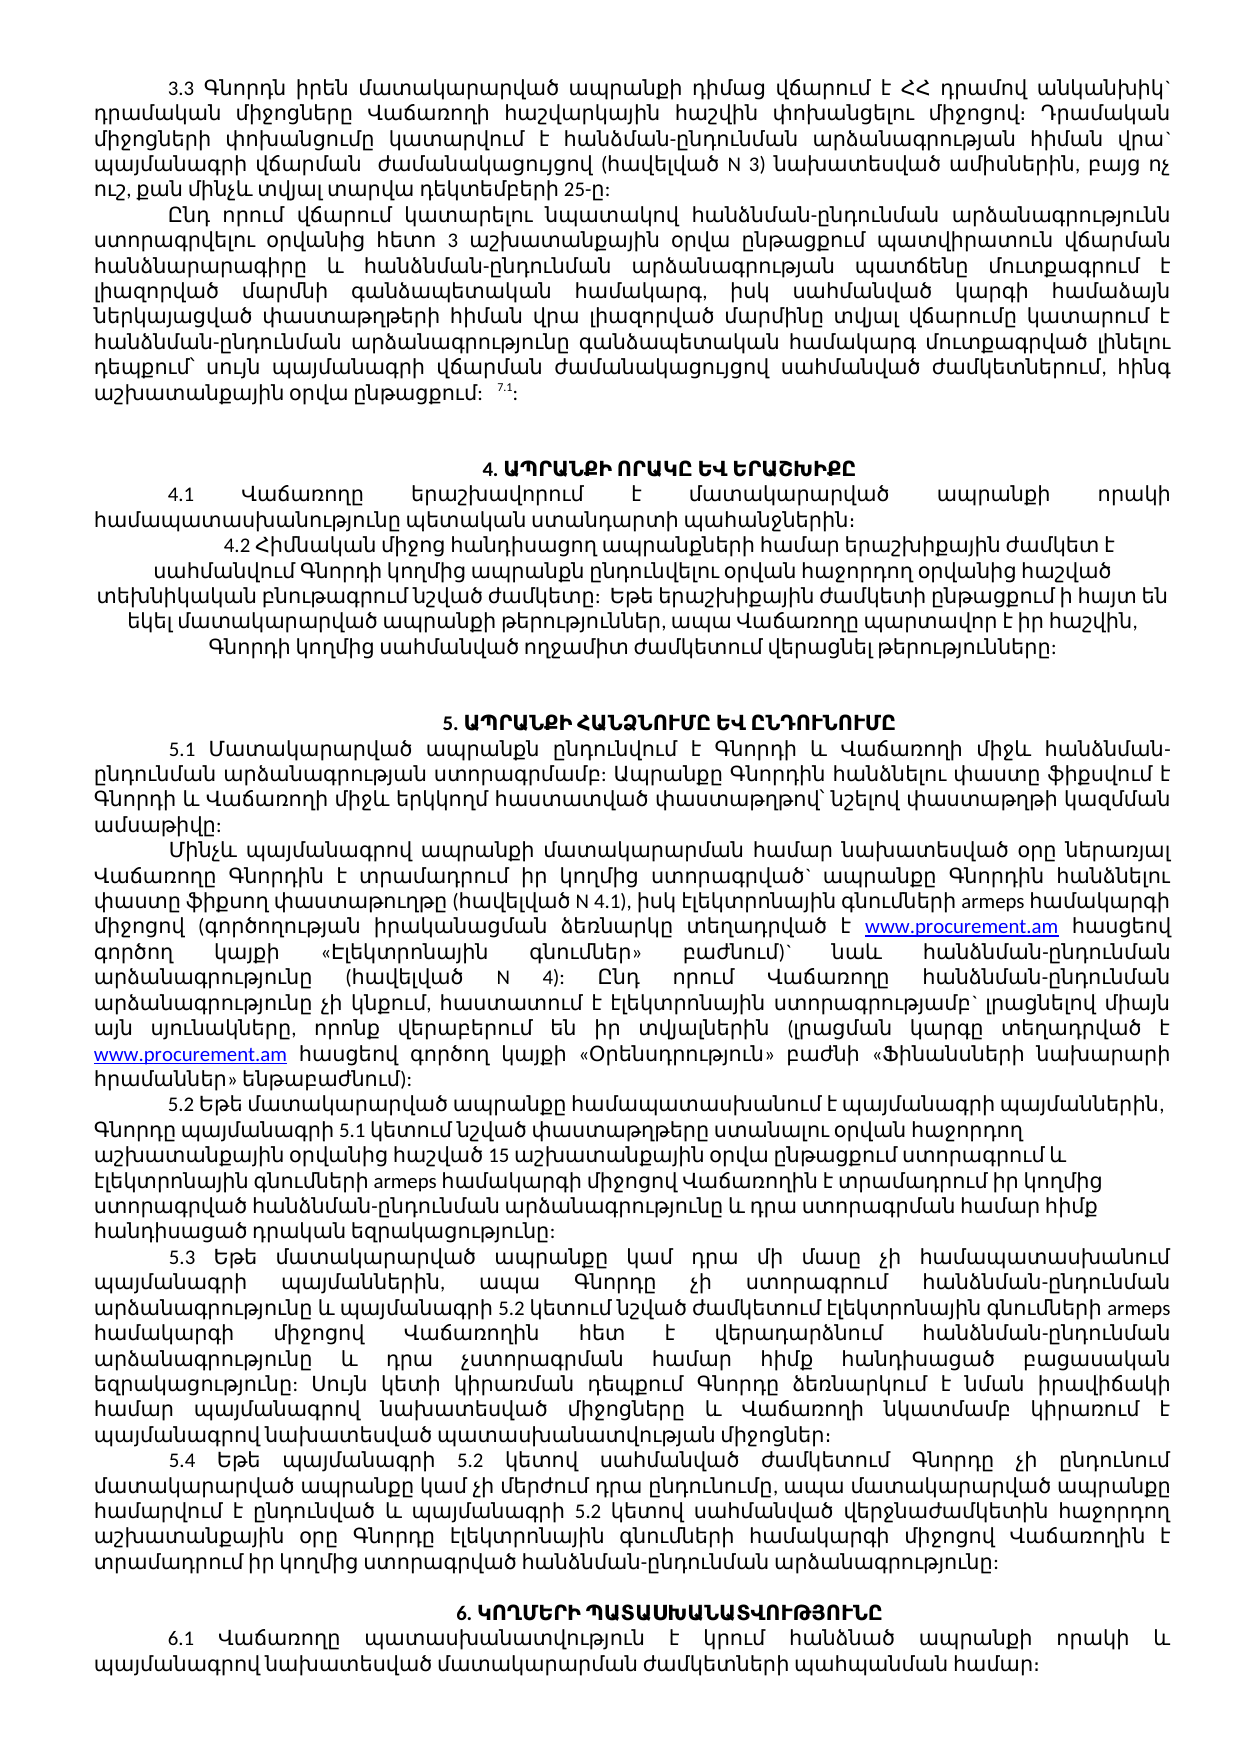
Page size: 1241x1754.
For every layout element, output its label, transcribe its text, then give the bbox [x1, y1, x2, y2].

text 6.1 Վաճառողը պատասխանատվություն է կրում հանձնած ապրանքի որակի և պայմանագրով նախատեսված մատակարարման ժամկետների պահպանման համար։ [94, 1625, 1171, 1676]
text 5.2 Եթե մատակարարված ապրանքը համապատասխանում է պայմանագրի պայմաններին, Գնորդը պայմանագրի 5.1 կետում նշված փաստաթղթերը ստանալու օրվան հաջորդող աշխատանքային օրվանից հաշված 15 աշխատանքային օրվա ընթացքում ստորագրում և էլեկտրոնային գնումների armeps համակարգի միջոցով Վաճառողին է տրամադրում իր կողմից ստորագրված հանձնման-ընդունման արձանագրությունը և դրա ստորագրման համար հիմք հանդիսացած դրական եզրակացությունը: [94, 1092, 1171, 1244]
text 3.3 Գնորդն իրեն մատակարարված ապրանքի դիմաց վճարում է ՀՀ դրամով անկանխիկ` դրամական միջոցները Վաճառողի հաշվարկային հաշվին փոխանցելու միջոցով։ Դրամական միջոցների փոխանցումը կատարվում է հանձման-ընդունման արձանագրության հիման վրա` պայմանագրի վճարման ժամանակացույցով (հավելված N 3) նախատեսված ամիսներին, բայց ոչ ուշ, քան մինչև տվյալ տարվա դեկտեմբերի 25-ը: [94, 75, 1171, 202]
text 4. ԱՊՐԱՆՔԻ ՈՐԱԿԸ ԵՎ ԵՐԱՇԽԻՔԸ [94, 456, 1171, 482]
text 5. ԱՊՐԱՆՔԻ ՀԱՆՁՆՈՒՄԸ ԵՎ ԸՆԴՈՒՆՈՒՄԸ [94, 710, 1171, 736]
text 5.3 Եթե մատակարարված ապրանքը կամ դրա մի մասը չի համապատասխանում պայմանագրի պայմաններին, ապա Գնորդը չի ստորագրում հանձնման-ընդունման արձանագրությունը և պայմանագրի 5.2 կետում նշված ժամկետում էլեկտրոնային գնումների armeps համակարգի միջոցով Վաճառողին հետ է վերադարձնում հանձնման-ընդունման արձանագրությունը և դրա չստորագրման համար հիմք հանդիսացած բացասական եզրակացությունը: Սույն կետի կիրառման դեպքում Գնորդը ձեռնարկում է նման իրավիճակի համար պայմանագրով նախատեսված միջոցները և Վաճառողի նկատմամբ կիրառում է պայմանագրով նախատեսված պատասխանատվության միջոցներ։ [94, 1244, 1171, 1447]
text 6. ԿՈՂՄԵՐԻ ՊԱՏԱՍԽԱՆԱՏՎՈՒԹՅՈՒՆԸ [94, 1600, 1171, 1625]
text 4.1 Վաճառողը երաշխավորում է մատակարարված ապրանքի որակի համապատասխանությունը պետական ստանդարտի պահանջներին։ [94, 482, 1171, 532]
text 5.1 Մատակարարված ապրանքն ընդունվում է Գնորդի և Վաճառողի միջև հանձնման-ընդունման արձանագրության ստորագրմամբ: Ապրանքը Գնորդին հանձնելու փաստը ֆիքսվում է Գնորդի և Վաճառողի միջև երկկողմ հաստատված փաստաթղթով՝ նշելով փաստաթղթի կազմման ամսաթիվը: [94, 736, 1171, 837]
text 4.2 Հիմնական միջոց հանդիսացող ապրանքների համար երաշխիքային ժամկետ է սահմանվում Գնորդի կողմից ապրանքն ընդունվելու օրվան հաջորդող օրվանից հաշված տեխնիկական բնութագրում նշված ժամկետը: Եթե երաշխիքային ժամկետի ընթացքում ի հայտ են եկել մատակարարված ապրանքի թերություններ, ապա Վաճառողը պարտավոր է իր հաշվին, Գնորդի կողմից սահմանված ողջամիտ ժամկետում վերացնել թերությունները: [94, 532, 1171, 659]
text 5.4 Եթե պայմանագրի 5.2 կետով սահմանված ժամկետում Գնորդը չի ընդունում մատակարարված ապրանքը կամ չի մերժում դրա ընդունումը, ապա մատակարարված ապրանքը համարվում է ընդունված և պայմանագրի 5.2 կետով սահմանված վերջնաժամկետին հաջորդող աշխատանքային օրը Գնորդը էլեկտրոնային գնումների համակարգի միջոցով Վաճառողին է տրամադրում իր կողմից ստորագրված հանձնման-ընդունման արձանագրությունը: [94, 1447, 1171, 1574]
text Մինչև պայմանագրով ապրանքի մատակարարման համար նախատեսված օրը ներառյալ Վաճառողը Գնորդին է տրամադրում իր կողմից ստորագրված` ապրանքը Գնորդին հանձնելու փաստը ֆիքսող փաստաթուղթը (հավելված N 4.1), իսկ էլեկտրոնային գնումների armeps համակարգի միջոցով (գործողության իրականացման ձեռնարկը տեղադրված է www.procurement.am հասցեով գործող կայքի «Էլեկտրոնային գնումներ» բաժնում)` նաև հանձնման-ընդունման արձանագրությունը (հավելված N 4): Ընդ որում Վաճառողը հանձնման-ընդունման արձանագրությունը չի կնքում, հաստատում է էլեկտրոնային ստորագրությամբ` լրացնելով միայն այն սյունակները, որոնք վերաբերում են իր տվյալներին (լրացման կարգը տեղադրված է www.procurement.am հասցեով գործող կայքի «Օրենսդրություն» բաժնի «Ֆինանսների նախարարի հրամաններ» ենթաբաժնում): [94, 837, 1171, 1092]
